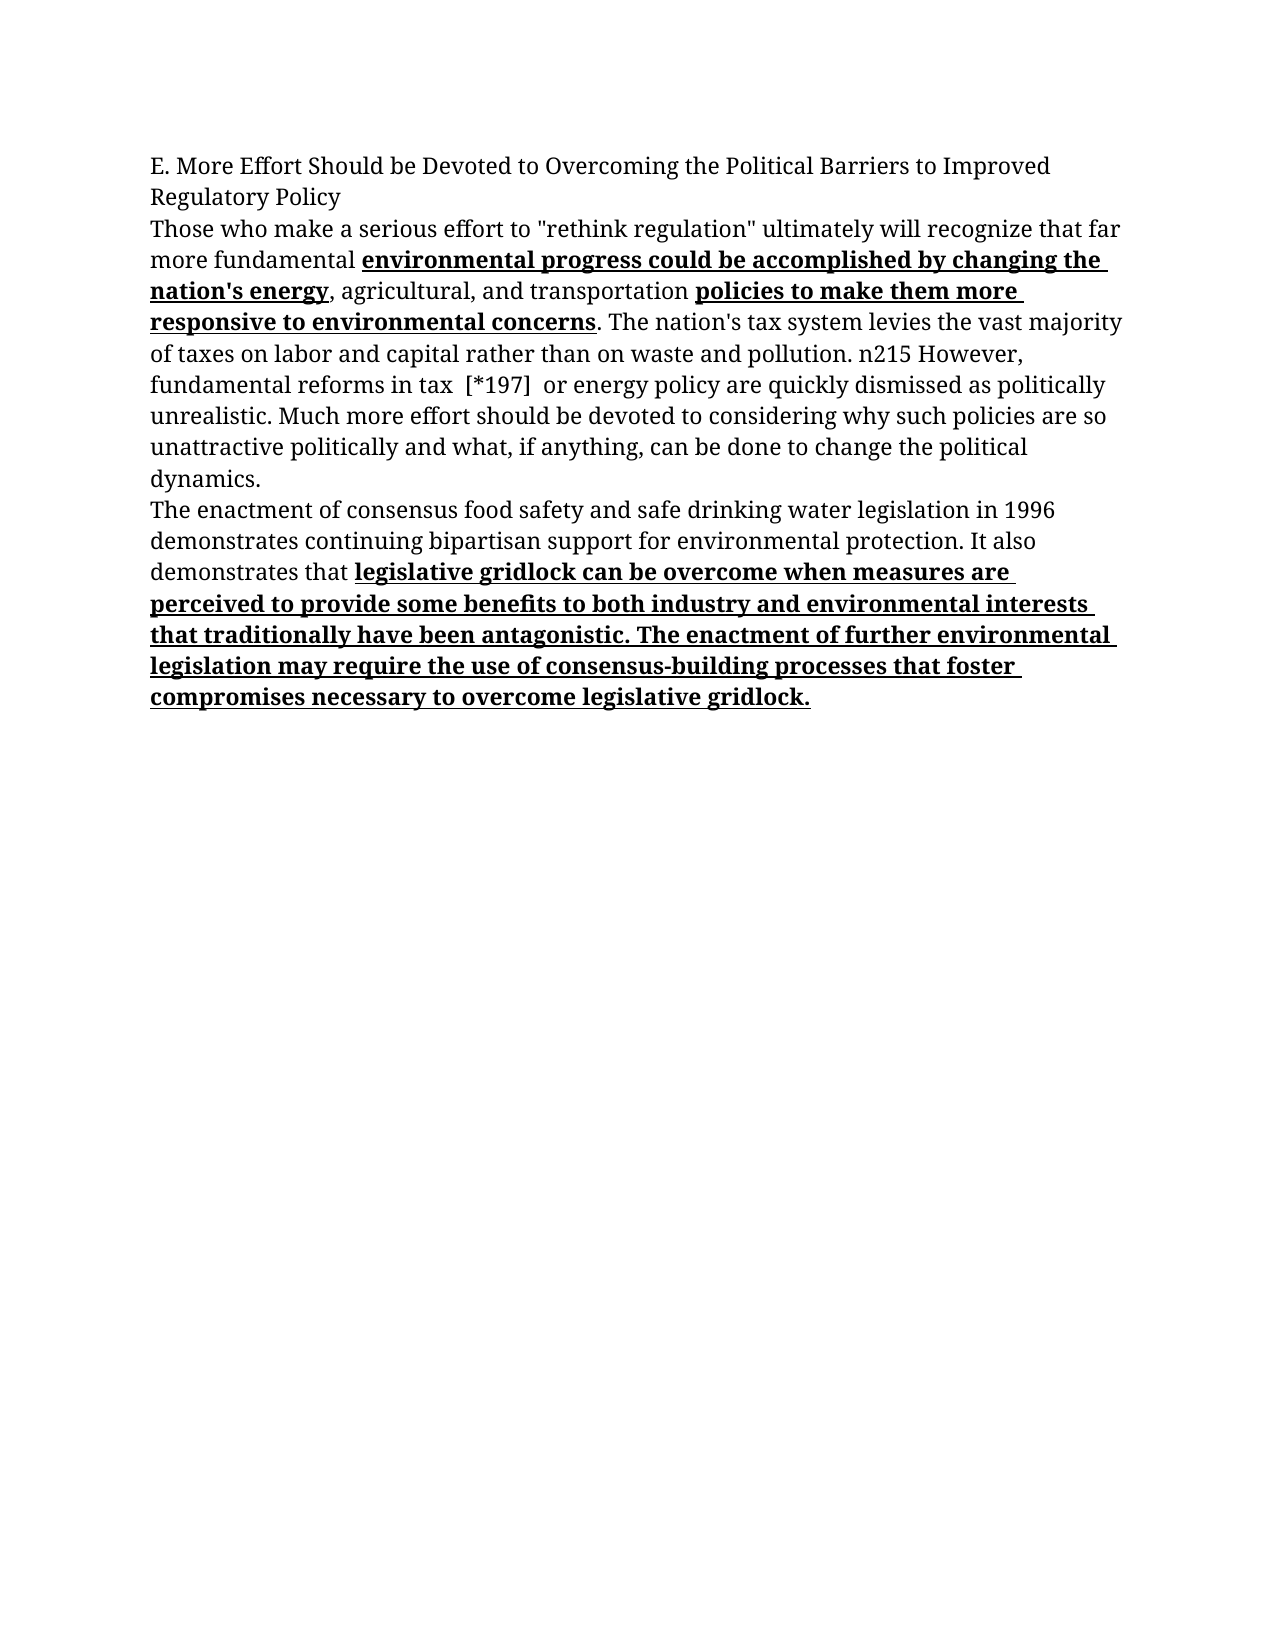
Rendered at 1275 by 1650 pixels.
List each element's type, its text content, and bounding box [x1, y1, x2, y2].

text Those who make a serious effort to "rethink regulation" ultimately will recognize that far more fundamental environmental progress could be accomplished by changing the nation's energy, agricultural, and transportation policies to make them more responsive to environmental concerns. The nation's tax system levies the vast majority of taxes on labor and capital rather than on waste and pollution. n215 However, fundamental reforms in tax [*197] or energy policy are quickly dismissed as politically unrealistic. Much more effort should be devoted to considering why such policies are so unattractive politically and what, if anything, can be done to change the political dynamics. [150, 212, 1125, 494]
text E. More Effort Should be Devoted to Overcoming the Political Barriers to Improved Regulatory Policy [150, 150, 1125, 212]
text The enactment of consensus food safety and safe drinking water legislation in 1996 demonstrates continuing bipartisan support for environmental protection. It also demonstrates that legislative gridlock can be overcome when measures are perceived to provide some benefits to both industry and environmental interests that traditionally have been antagonistic. The enactment of further environmental legislation may require the use of consensus-building processes that foster compromises necessary to overcome legislative gridlock. [150, 494, 1125, 712]
